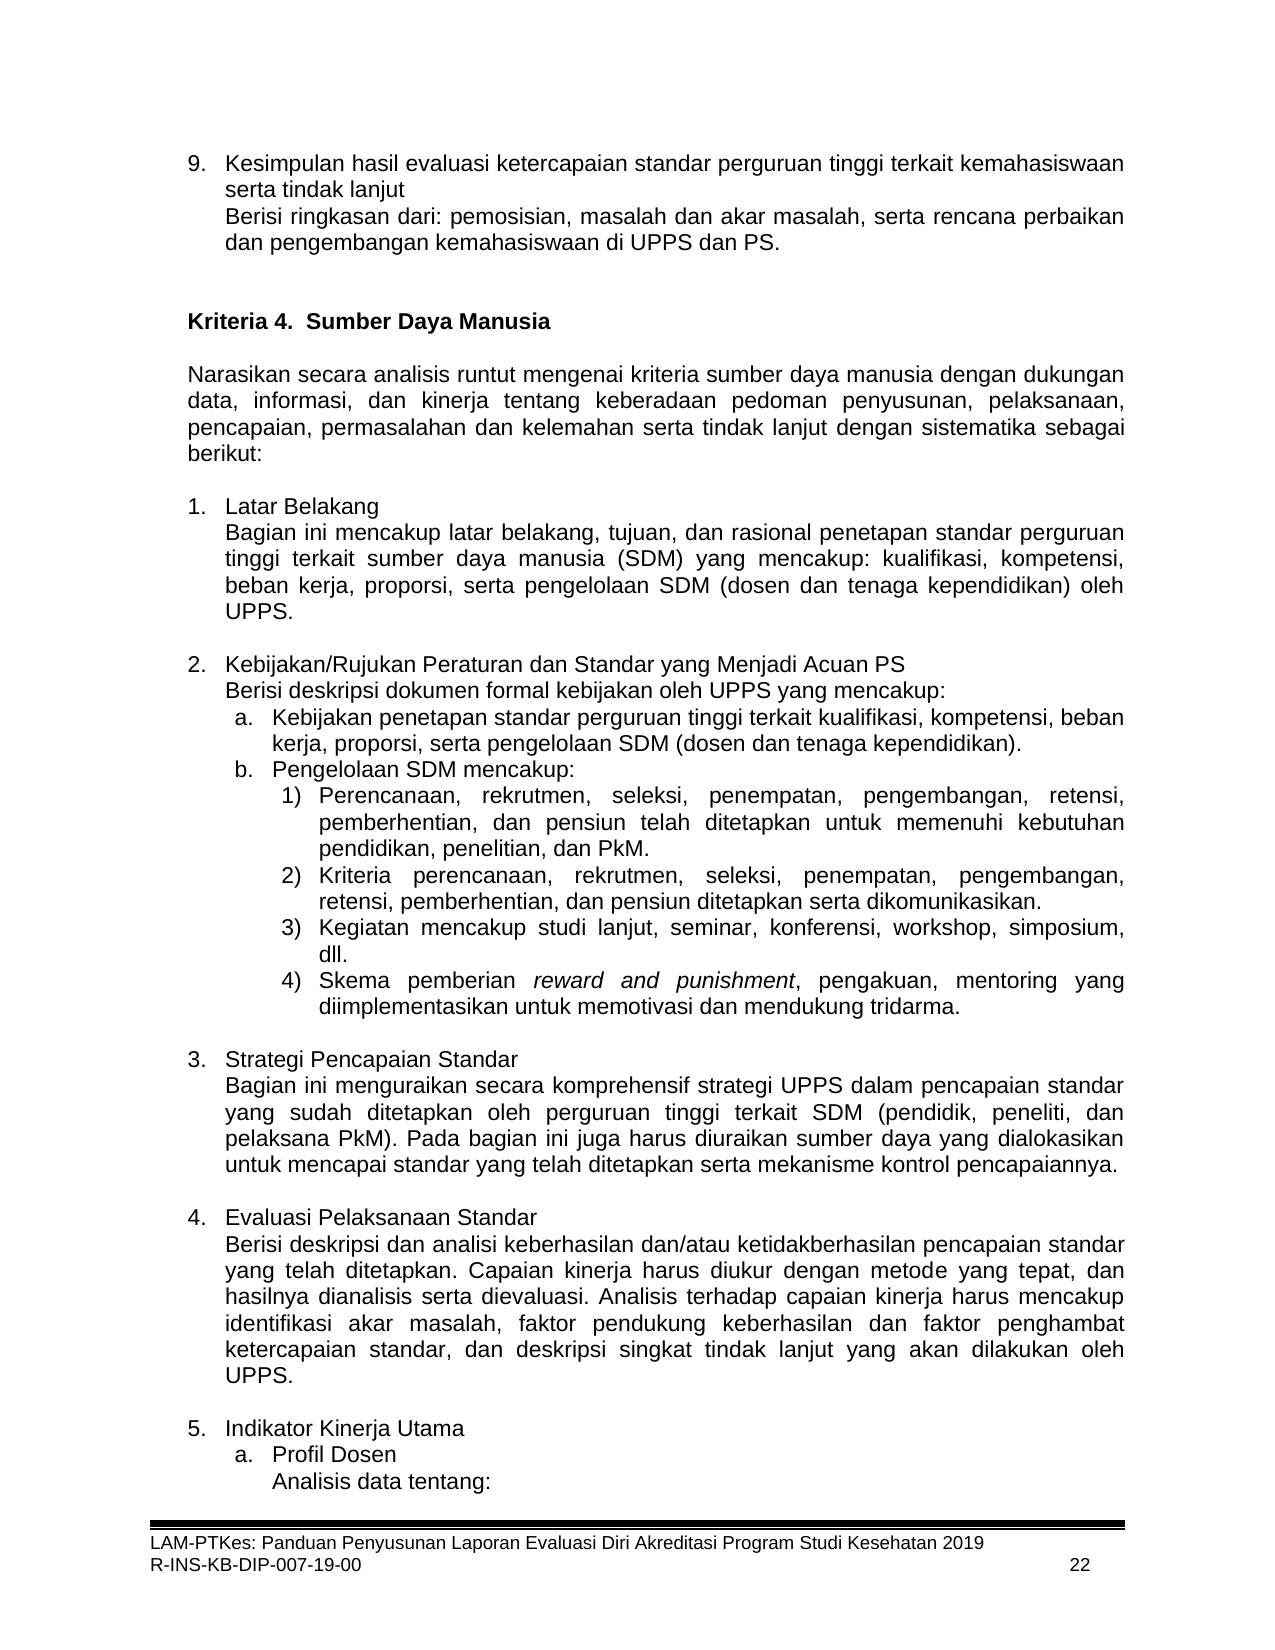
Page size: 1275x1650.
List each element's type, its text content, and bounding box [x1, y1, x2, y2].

list Kesimpulan hasil evaluasi ketercapaian standar perguruan tinggi terkait kemahasiswaan serta tindak lanjut [187, 150, 1125, 203]
text Bagian ini menguraikan secara komprehensif strategi UPPS dalam pencapaian standar yang sudah ditetapkan oleh perguruan tinggi terkait SDM (pendidik, peneliti, dan pelaksana PkM). Pada bagian ini juga harus diuraikan sumber daya yang dialokasikan untuk mencapai standar yang telah ditetapkan serta mekanisme kontrol pencapaiannya. [225, 1072, 1125, 1178]
text Narasikan secara analisis runtut mengenai kriteria sumber daya manusia dengan dukungan data, informasi, dan kinerja tentang keberadaan pedoman penyusunan, pelaksanaan, pencapaian, permasalahan dan kelemahan serta tindak lanjut dengan sistematika sebagai berikut: [187, 361, 1125, 466]
list Perencanaan, rekrutmen, seleksi, penempatan, pengembangan, retensi, pemberhentian, dan pensiun telah ditetapkan untuk memenuhi kebutuhan pendidikan, penelitian, dan PkM. [281, 782, 1125, 862]
subtitle Kriteria 4. Sumber Daya Manusia [187, 308, 1125, 334]
text Berisi ringkasan dari: pemosisian, masalah dan akar masalah, serta rencana perbaikan dan pengembangan kemahasiswaan di UPPS dan PS. [225, 203, 1125, 255]
list Kebijakan penetapan standar perguruan tinggi terkait kualifikasi, kompetensi, beban kerja, proporsi, serta pengelolaan SDM (dosen dan tenaga kependidikan). [234, 703, 1125, 756]
list Latar Belakang [187, 493, 1125, 519]
list Pengelolaan SDM mencakup: [234, 756, 1125, 782]
list Indikator Kinerja Utama [187, 1415, 1125, 1441]
list Skema pemberian reward and punishment, pengakuan, mentoring yang diimplementasikan untuk memotivasi dan mendukung tridarma. [281, 967, 1125, 1020]
list Profil Dosen [234, 1441, 1125, 1468]
list Strategi Pencapaian Standar [187, 1046, 1125, 1072]
list Kebijakan/Rujukan Peraturan dan Standar yang Menjadi Acuan PS [187, 651, 1125, 677]
list Kegiatan mencakup studi lanjut, seminar, konferensi, workshop, simposium, dll. [281, 914, 1125, 967]
text Bagian ini mencakup latar belakang, tujuan, dan rasional penetapan standar perguruan tinggi terkait sumber daya manusia (SDM) yang mencakup: kualifikasi, kompetensi, beban kerja, proporsi, serta pengelolaan SDM (dosen dan tenaga kependidikan) oleh UPPS. [225, 519, 1125, 624]
text Berisi deskripsi dokumen formal kebijakan oleh UPPS yang mencakup: [225, 677, 1125, 703]
list Evaluasi Pelaksanaan Standar [187, 1204, 1125, 1231]
text Analisis data tentang: [272, 1468, 1125, 1494]
text Berisi deskripsi dan analisi keberhasilan dan/atau ketidakberhasilan pencapaian standar yang telah ditetapkan. Capaian kinerja harus diukur dengan metode yang tepat, dan hasilnya dianalisis serta dievaluasi. Analisis terhadap capaian kinerja harus mencakup identifikasi akar masalah, faktor pendukung keberhasilan dan faktor penghambat ketercapaian standar, dan deskripsi singkat tindak lanjut yang akan dilakukan oleh UPPS. [225, 1231, 1125, 1389]
list Kriteria perencanaan, rekrutmen, seleksi, penempatan, pengembangan, retensi, pemberhentian, dan pensiun ditetapkan serta dikomunikasikan. [281, 862, 1125, 914]
